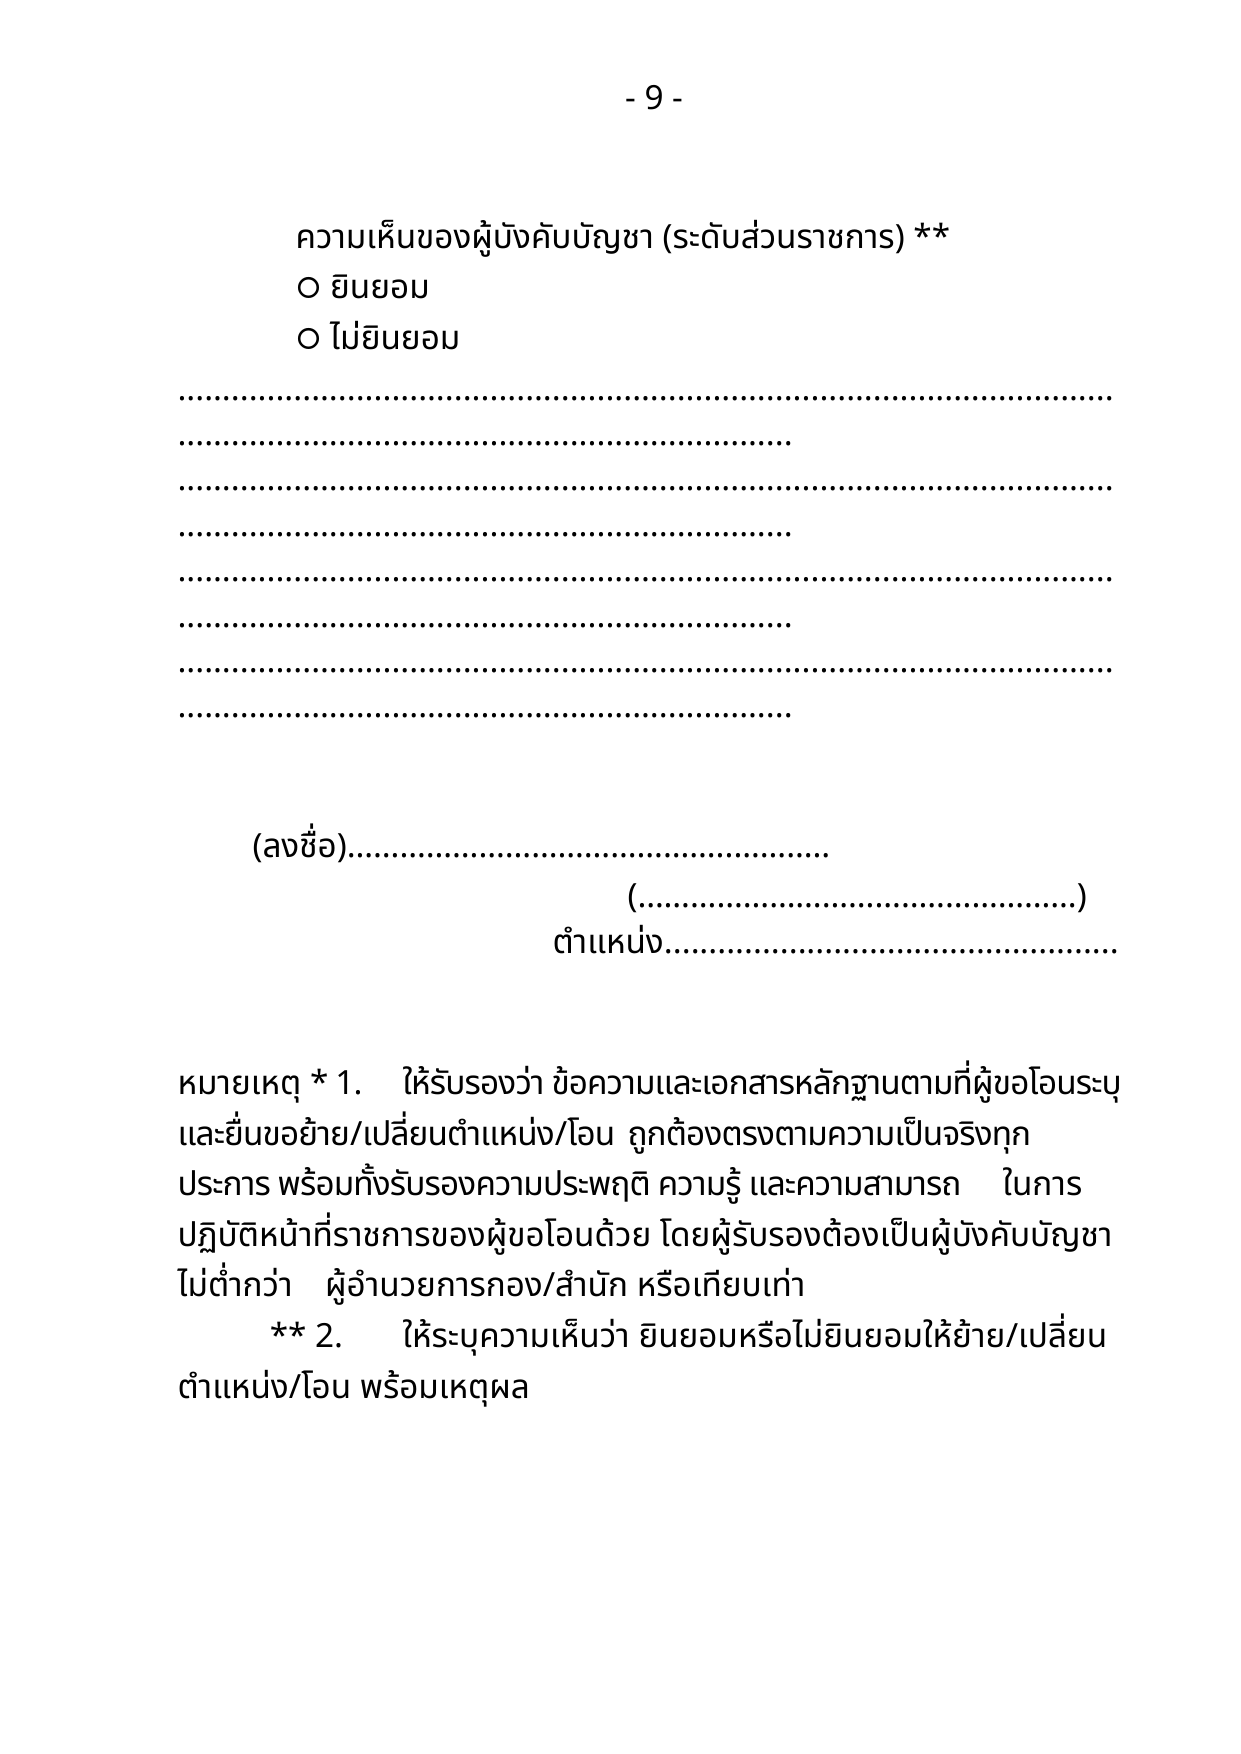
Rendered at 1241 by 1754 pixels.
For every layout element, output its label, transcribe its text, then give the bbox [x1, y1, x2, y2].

text ความเห็นของผู้บังคับบัญชา (ระดับส่วนราชการ) ** [177, 213, 1122, 263]
text ยินยอม [177, 263, 1122, 314]
text ** 2. ให้ระบุความเห็นว่า ยินยอมหรือไม่ยินยอมให้ย้าย/เปลี่ยนตำแหน่ง/โอน พร้อมเหตุผล [177, 1312, 1122, 1413]
text หมายเหตุ * 1. ให้รับรองว่า ข้อความและเอกสารหลักฐานตามที่ผู้ขอโอนระบุและยื่นขอย้าย/เปลี่ยนตำแหน่ง/โอน ถูกต้องตรงตามความเป็นจริงทุกประการ พร้อมทั้งรับรองความประพฤติ ความรู้ และความสามารถ ในการปฏิบัติหน้าที่ราชการของผู้ขอโอนด้วย โดยผู้รับรองต้องเป็นผู้บังคับบัญชาไม่ต่ำกว่า ผู้อำนวยการกอง/สำนัก หรือเทียบเท่า [177, 1059, 1122, 1312]
text ไม่ยินยอม [177, 314, 1122, 364]
text ตำแหน่ง................................................... [177, 917, 1122, 968]
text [177, 364, 1122, 455]
text (ลงชื่อ)……………………………………..……….. [177, 773, 1122, 872]
text (…………………………..………………) [177, 872, 1122, 917]
